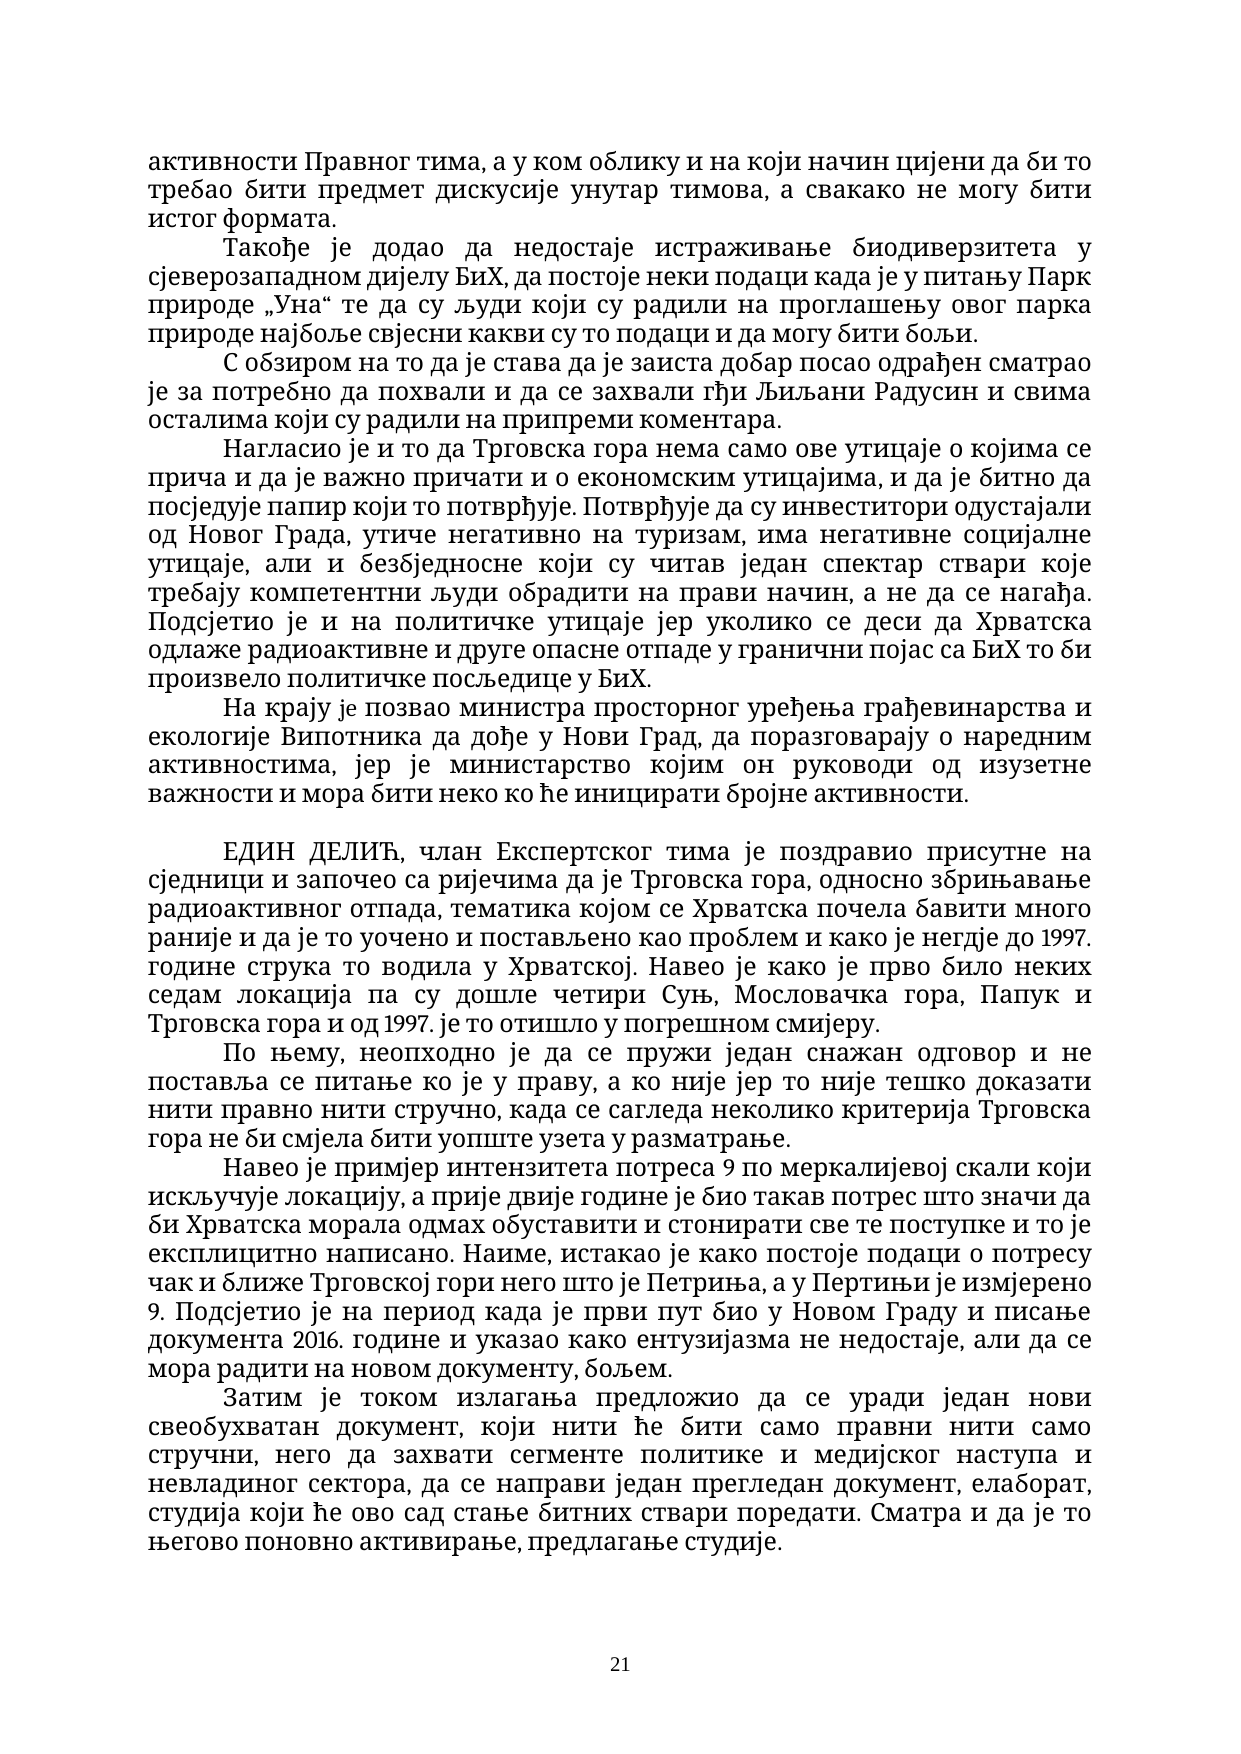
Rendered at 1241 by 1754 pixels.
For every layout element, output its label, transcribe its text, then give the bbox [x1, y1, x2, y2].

text С обзиром на то да је става да је заиста добар посао одрађен сматрао је за потребно да похвали и да се захвали гђи Љиљани Радусин и свима осталима који су радили на припреми коментара. [148, 349, 1093, 435]
text Навео је примјер интензитета потреса 9 по меркалијевој скали који искључује локацију, а прије двије године је био такав потрес што значи да би Хрватска морала одмах обуставити и стонирати све те поступке и то је експлицитно написано. Наиме, истакао је како постоје подаци о потресу чак и ближе Трговској гори него што је Петриња, а у Пертињи је измјерено 9. Подсјетио је на период када је први пут био у Новом Граду и писање документа 2016. године и указао како ентузијазма не недостаје, али да се мора радити на новом документу, бољем. [148, 1154, 1093, 1384]
text На крају je позвао министра просторног уређења грађевинарства и екологије Випотника да дође у Нови Град, да поразговарају о наредним активностима, јер је министарство којим он руководи од изузетне важности и мора бити неко ко ће иницирати бројне активности. [148, 694, 1093, 809]
text По њему, неопходно је да се пружи један снажан одговор и не поставља се питање ко је у праву, а ко није јер то није тешко доказати нити правно нити стручно, када се сагледа неколико критерија Трговска гора не би смјела бити уопште узета у разматрање. [148, 1039, 1093, 1154]
text ЕДИН ДЕЛИЋ, члан Експертског тима је поздравио присутне на сједници и започео са ријечима да је Трговска гора, односно збрињавање радиоактивног отпада, тематика којом се Хрватска почела бавити много раније и да је то уочено и постављено као проблем и како је негдје до 1997. године струка то водила у Хрватској. Навео је како је прво било неких седам локација па су дошле четири Суњ, Мословачка гора, Папук и Трговска гора и од 1997. је то отишло у погрешном смијеру. [148, 838, 1093, 1039]
text Такође је додао да недостаје истраживање биодиверзитета у сјеверозападном дијелу БиХ, да постоје неки подаци када је у питању Парк природе „Уна“ те да су људи који су радили на проглашењу овог парка природе најбоље свјесни какви су то подаци и да могу бити бољи. [148, 234, 1093, 349]
text Нагласио је и то да Трговска гора нема само ове утицаје о којима се прича и да је важно причати и о економским утицајима, и да је битно да посједује папир који то потврђује. Потврђује да су инвеститори одустајали од Новог Града, утиче негативно на туризам, има негативне социјалне утицаје, али и безбједносне који су читав један спектар ствари које требају компетентни људи обрадити на прави начин, а не да се нагађа. Подсјетио је и на политичке утицаје јер уколико се деси да Хрватска одлаже радиоактивне и друге опасне отпаде у гранични појас са БиХ то би произвело политичке посљедице у БиХ. [148, 435, 1093, 694]
text Затим је током излагања предложио да се уради један нови свеобухватан документ, који нити ће бити само правни нити само стручни, него да захвати сегменте политике и медијског наступа и невладиног сектора, да се направи један прегледан документ, елаборат, студија који ће ово сад стање битних ствари поредати. Сматра и да је то његово поновно активирање, предлагање студије. [148, 1384, 1093, 1556]
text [148, 148, 1093, 234]
